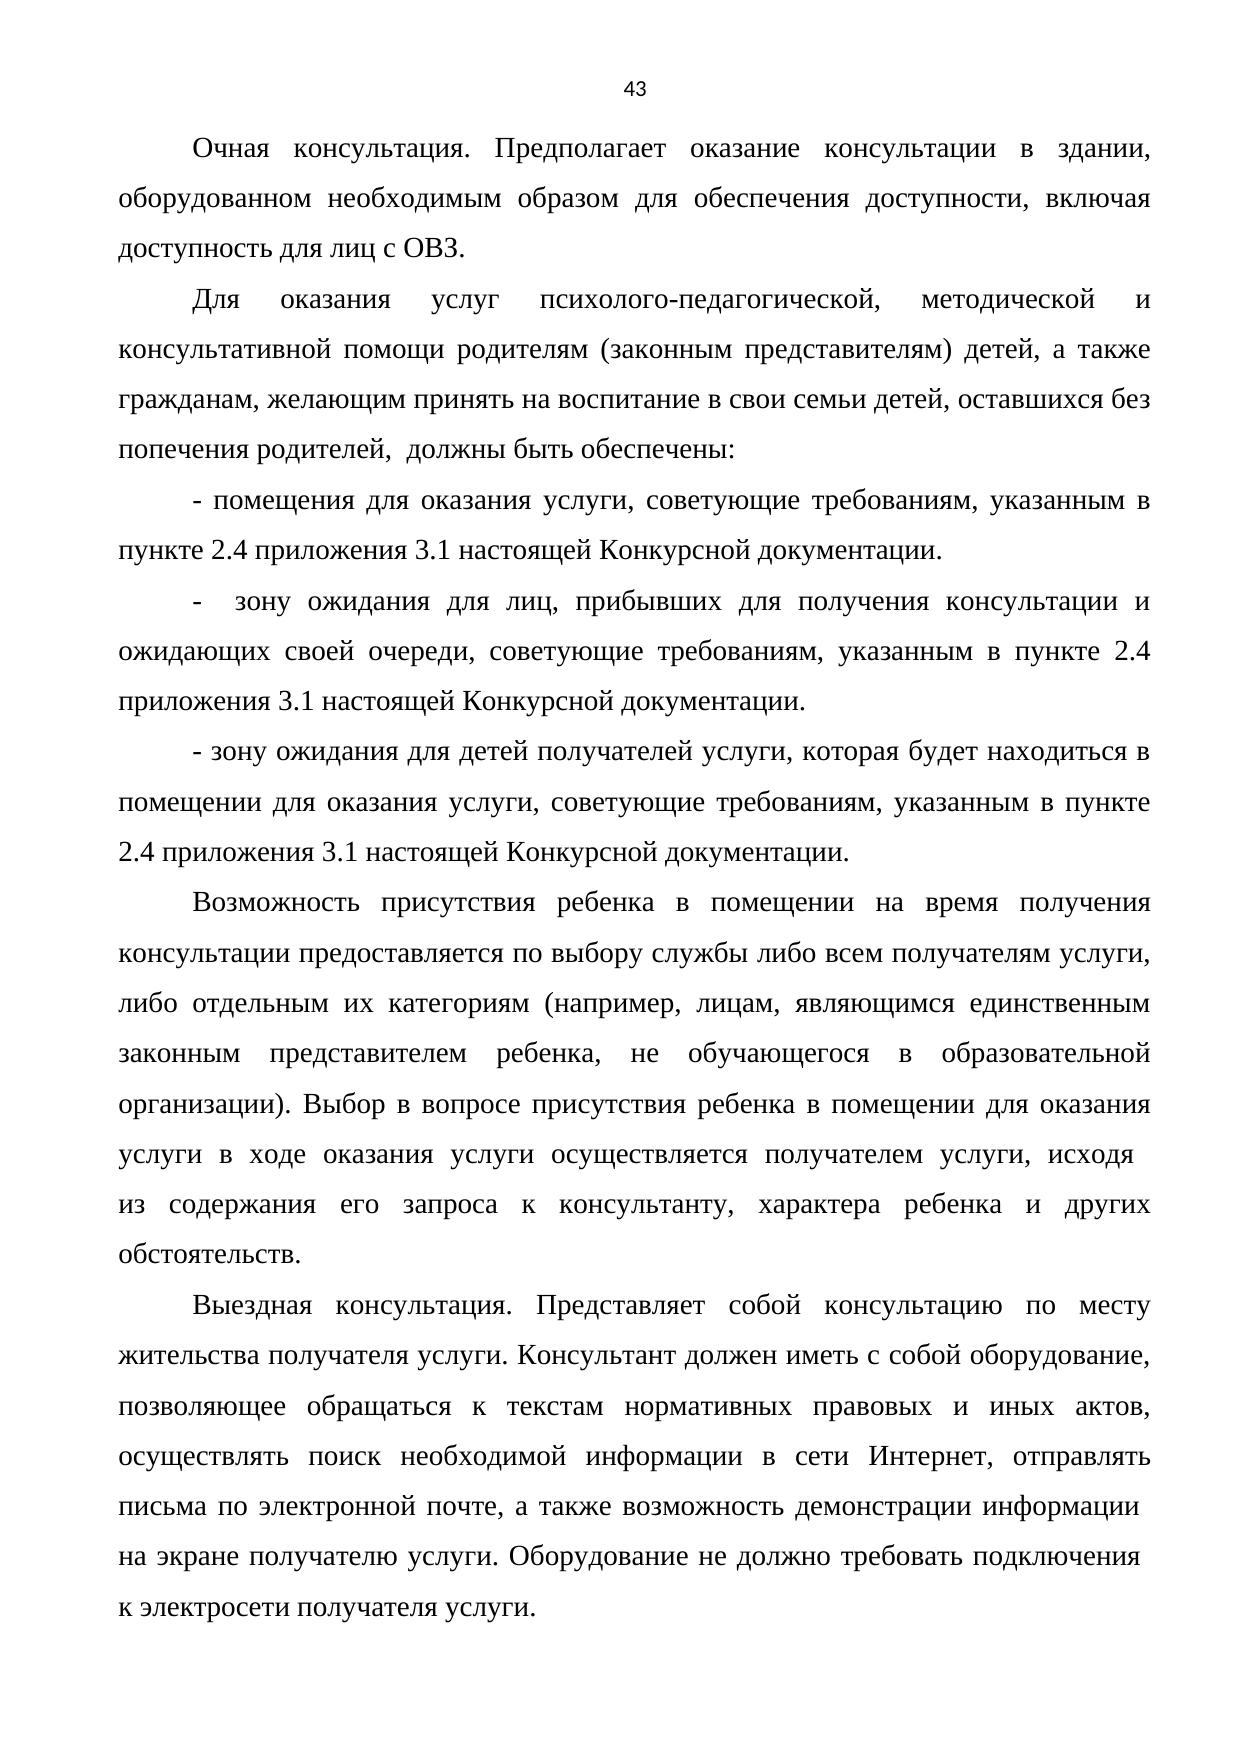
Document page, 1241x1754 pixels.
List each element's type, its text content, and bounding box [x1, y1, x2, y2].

text Возможность присутствия ребенка в помещении на время получения консультации предоставляется по выбору службы либо всем получателям услуги, либо отдельным их категориям (например, лицам, являющимся единственным законным представителем ребенка, не обучающегося в образовательной организации). Выбор в вопросе присутствия ребенка в помещении для оказания услуги в ходе оказания услуги осуществляется получателем услуги, исходя из содержания его запроса к консультанту, характера ребенка и других обстоятельств. [118, 884, 1152, 1270]
text - зону ожидания для лиц, прибывших для получения консультации и ожидающих своей очереди, советующие требованиям, указанным в пункте 2.4 приложения 3.1 настоящей Конкурсной документации. [118, 583, 1152, 717]
text Выездная консультация. Представляет собой консультацию по месту жительства получателя услуги. Консультант должен иметь с собой оборудование, позволяющее обращаться к текстам нормативных правовых и иных актов, осуществлять поиск необходимой информации в сети Интернет, отправлять письма по электронной почте, а также возможность демонстрации информации на экране получателю услуги. Оборудование не должно требовать подключения к электросети получателя услуги. [118, 1287, 1152, 1622]
text Очная консультация. Предполагает оказание консультации в здании, оборудованном необходимым образом для обеспечения доступности, включая доступность для лиц с ОВЗ. [118, 130, 1152, 264]
text Для оказания услуг психолого-педагогической, методической и консультативной помощи родителям (законным представителям) детей, а также гражданам, желающим принять на воспитание в свои семьи детей, оставшихся без попечения родителей, должны быть обеспечены: [118, 281, 1152, 465]
text - зону ожидания для детей получателей услуги, которая будет находиться в помещении для оказания услуги, советующие требованиям, указанным в пункте 2.4 приложения 3.1 настоящей Конкурсной документации. [118, 733, 1152, 868]
text - помещения для оказания услуги, советующие требованиям, указанным в пункте 2.4 приложения 3.1 настоящей Конкурсной документации. [118, 482, 1152, 566]
